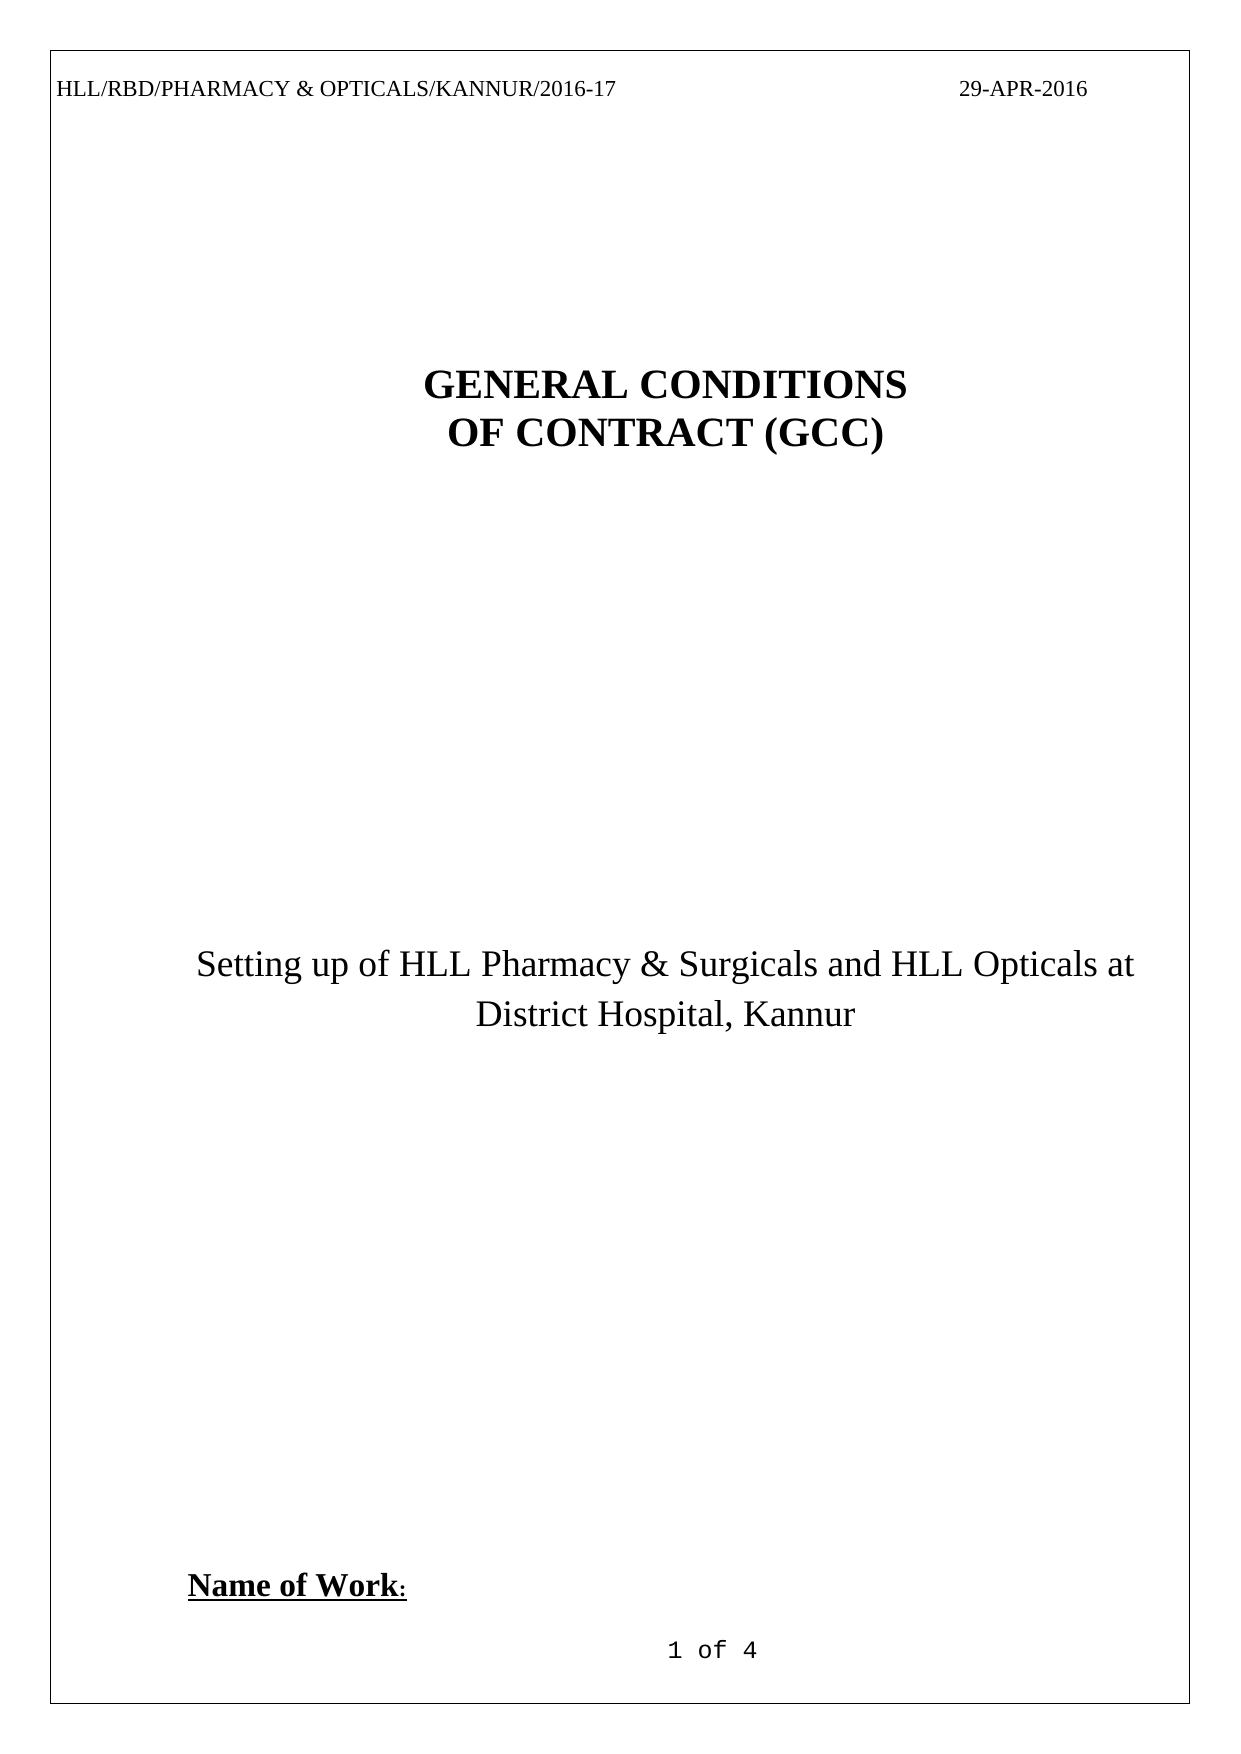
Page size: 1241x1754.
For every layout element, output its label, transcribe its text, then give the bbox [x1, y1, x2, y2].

text District Hospital, Kannur [187, 991, 1143, 1034]
subtitle GENERAL CONDITIONS [187, 359, 1143, 407]
subtitle OF CONTRACT (GCC) [187, 407, 1143, 455]
text Setting up of HLL Pharmacy & Surgicals and HLL Opticals at [187, 942, 1143, 985]
text Name of Work: [187, 1566, 1143, 1604]
